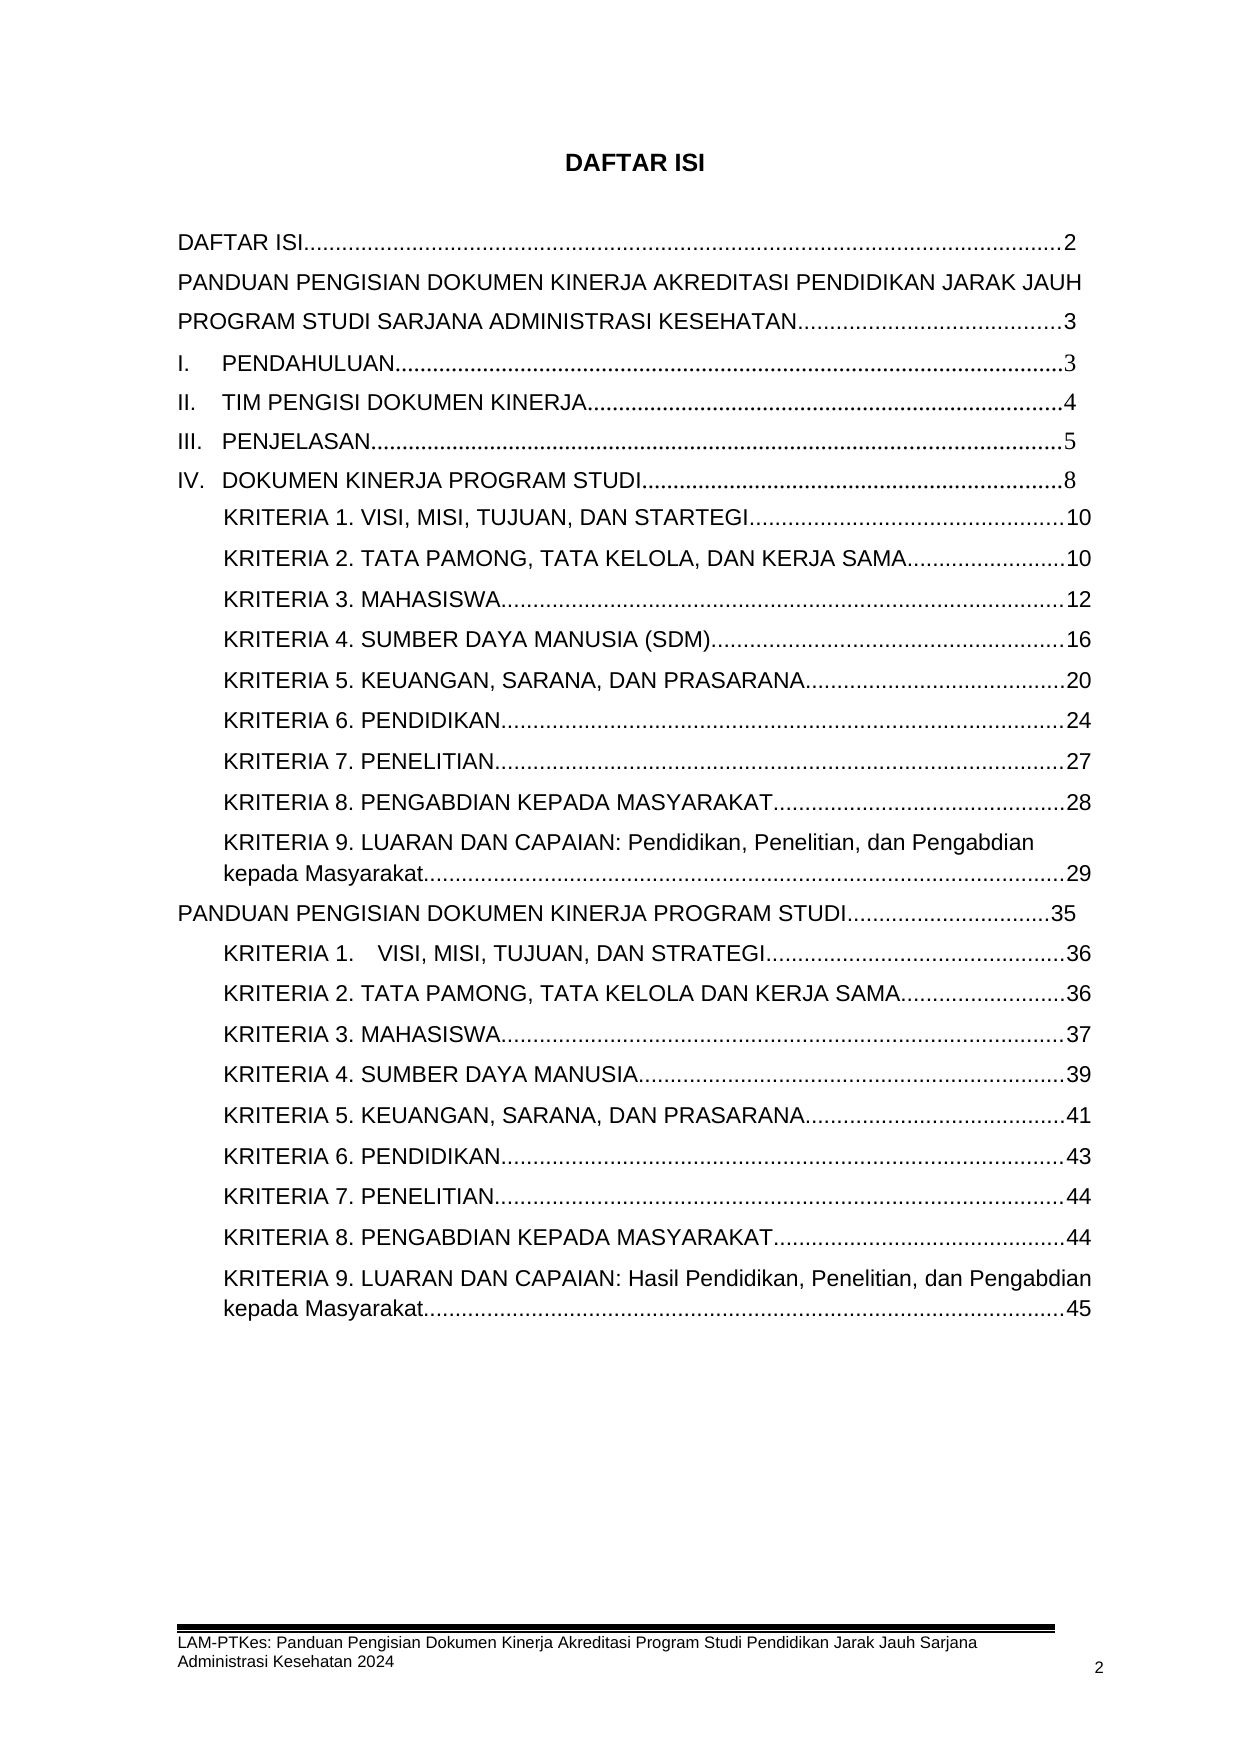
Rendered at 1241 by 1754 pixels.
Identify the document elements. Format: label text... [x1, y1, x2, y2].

text KRITERIA 8. PENGABDIAN KEPADA MASYARAKAT 44 [223, 1224, 1092, 1250]
text Kriteria 6. PENDIDIKAN 43 [223, 1143, 1092, 1169]
text KRITERIA 9. LUARAN DAN CAPAIAN: Pendidikan, Penelitian, dan Pengabdian kepada Masyarakat 29 [223, 829, 1092, 886]
text KRITERIA 7. PENELITIAN 44 [223, 1183, 1092, 1210]
text KRITERIA 2. TATA PAMONG, TATA KELOLA, DAN KERJA SAMA 10 [223, 545, 1092, 571]
text KRITERIA 1. VISI, MISI, TUJUAN, DAN STARTEGI 10 [223, 504, 1092, 531]
text KRITERIA 3. MAHASISWA 12 [223, 586, 1092, 612]
text KRITERIA 5. KEUANGAN, SARANA, DAN PRASARANA 20 [223, 667, 1092, 693]
text PANDUAN PENGISIAN DOKUMEN KINERJA PROGRAM STUDI 35 [177, 900, 1092, 926]
text KRITERIA 1. VISI, MISI, TUJUAN, DAN STRATEGI 36 [223, 939, 1092, 966]
text KRITERIA 3. MAHASISWA 37 [223, 1021, 1092, 1047]
text KRITERIA 5. KEUANGAN, SARANA, dan PRASARANA 41 [223, 1102, 1092, 1128]
text KRITERIA 2. TATA PAMONG, TATA KELOLA DAN KERJA SAMA 36 [223, 980, 1092, 1007]
text KRITERIA 4. SUMBER DAYA MANUSIA 39 [223, 1061, 1092, 1088]
text KRITERIA 9. LUARAN DAN CAPAIAN: Hasil Pendidikan, Penelitian, dan Pengabdian kepada Masyarakat 45 [223, 1264, 1092, 1321]
text KRITERIA 8. PENGABDIAN KEPADA MASYARAKAT 28 [223, 789, 1092, 815]
subtitle DAFTAR ISI [177, 148, 1092, 176]
text I. PENDAHULUAN 3 [177, 348, 1092, 376]
text II. TIM PENGISI DOKUMEN KINERJA 4 [177, 387, 1092, 416]
text III. PENJELASAN 5 [177, 426, 1092, 455]
text DAFTAR ISI 2 [177, 229, 1092, 256]
text IV. DOKUMEN KINERJA PROGRAM STUDI 8 [177, 465, 1092, 494]
text KRITERIA 6. PENDIDIKAN 24 [223, 707, 1092, 734]
text PANDUAN PENGISIAN DOKUMEN KINERJA AKREDITASI PENDIDIKAN JARAK JAUH PROGRAM STUDI SARJANA ADMINISTRASI KESEHATAN 3 [177, 269, 1092, 334]
text KRITERIA 4. SUMBER DAYA MANUSIA (SDM) 16 [223, 626, 1092, 652]
text KRITERIA 7. PENELITIAN 27 [223, 748, 1092, 774]
